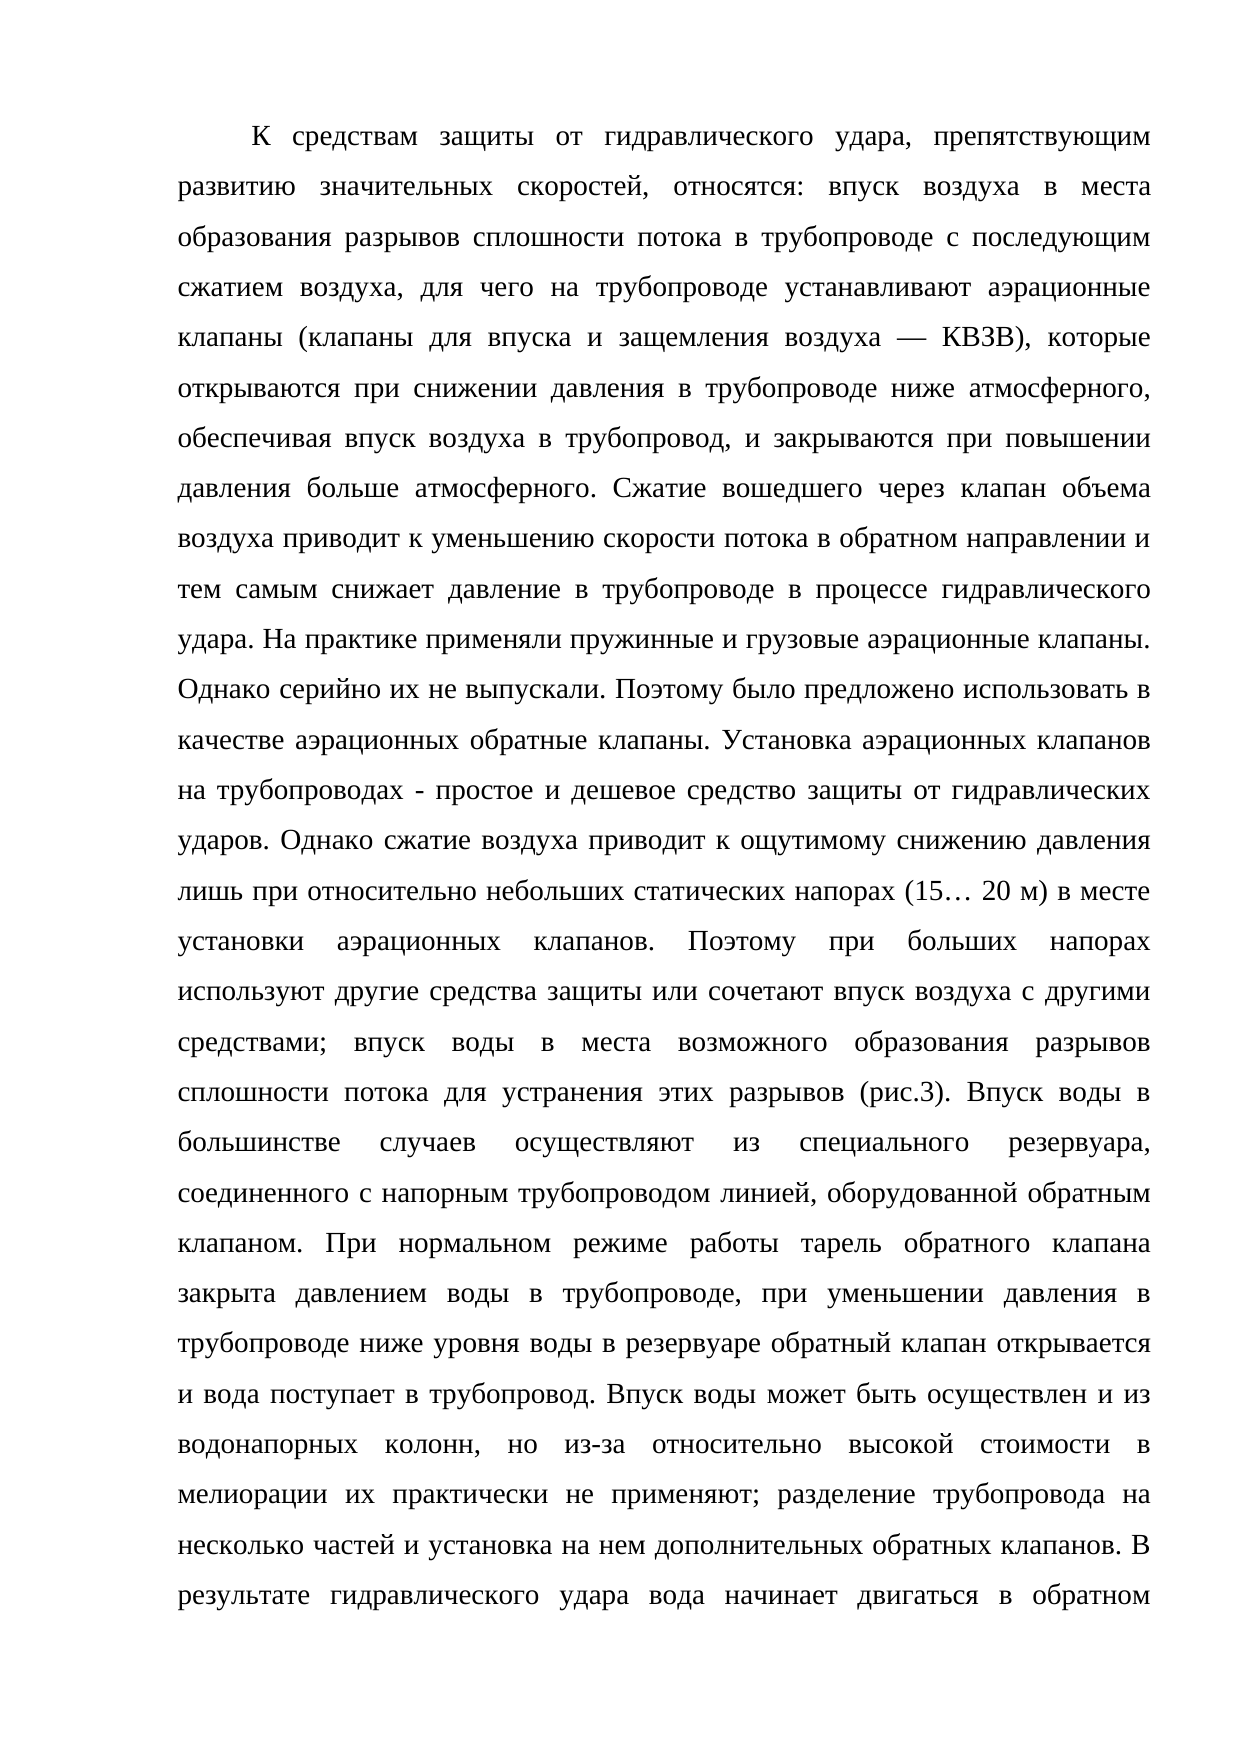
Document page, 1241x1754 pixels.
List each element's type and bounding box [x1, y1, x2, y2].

text [177, 118, 1152, 1611]
